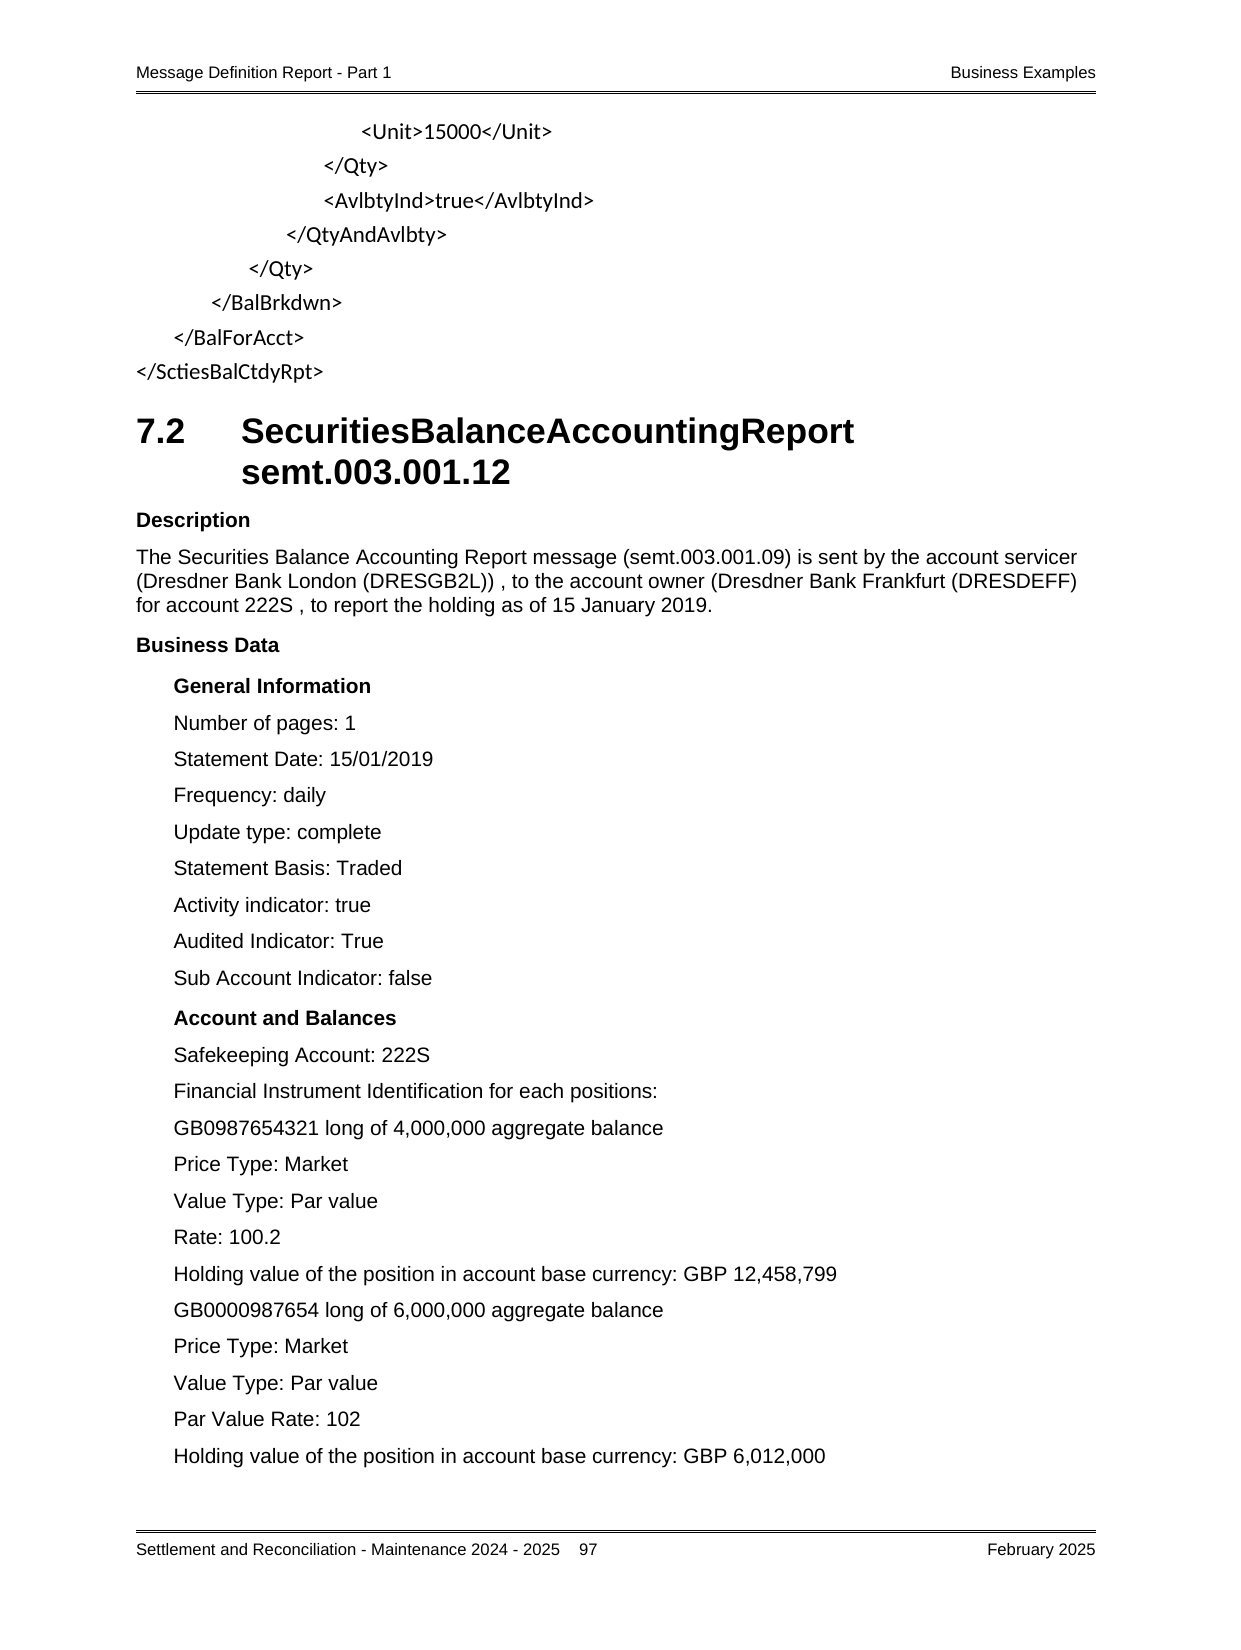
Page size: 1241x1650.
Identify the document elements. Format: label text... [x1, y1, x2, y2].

text </SctiesBalCtdyRpt> [136, 357, 1104, 385]
text Holding value of the position in account base currency: GBP 6,012,000 [173, 1444, 1104, 1468]
text Statement Date: 15/01/2019 [173, 747, 1104, 771]
text </QtyAndAvlbty> [136, 220, 1104, 248]
text <Unit>15000</Unit> [136, 117, 1104, 145]
text Price Type: Market [173, 1334, 1104, 1358]
text GB0987654321 long of 4,000,000 aggregate balance [173, 1116, 1104, 1139]
text Par Value Rate: 102 [173, 1407, 1104, 1431]
text Business Data [136, 633, 1104, 657]
text Description [136, 508, 1104, 532]
text Update type: complete [173, 820, 1104, 844]
text Safekeeping Account: 222S [173, 1043, 1104, 1067]
text Value Type: Par value [173, 1371, 1104, 1395]
text Price Type: Market [173, 1152, 1104, 1176]
text Activity indicator: true [173, 893, 1104, 917]
text Audited Indicator: True [173, 929, 1104, 953]
text </Qty> [136, 254, 1104, 282]
text </BalForAcct> [136, 323, 1104, 351]
text General Information [173, 674, 1104, 698]
text Value Type: Par value [173, 1188, 1104, 1212]
text GB0000987654 long of 6,000,000 aggregate balance [173, 1298, 1104, 1322]
text </Qty> [136, 151, 1104, 179]
text Account and Balances [173, 1006, 1104, 1030]
text The Securities Balance Accounting Report message (semt.003.001.09) is sent by the account servicer (Dresdner Bank London (DRESGB2L)) , to the account owner (Dresdner Bank Frankfurt (DRESDEFF) for account 222S , to report the holding as of 15 January 2019. [136, 545, 1104, 617]
text Sub Account Indicator: false [173, 966, 1104, 989]
text Rate: 100.2 [173, 1225, 1104, 1249]
text <AvlbtyInd>true</AvlbtyInd> [136, 186, 1104, 214]
text Holding value of the position in account base currency: GBP 12,458,799 [173, 1261, 1104, 1285]
text Frequency: daily [173, 783, 1104, 807]
text </BalBrkdwn> [136, 288, 1104, 317]
subtitle SecuritiesBalanceAccountingReport semt.003.001.12 [136, 410, 1104, 492]
text Financial Instrument Identification for each positions: [173, 1079, 1104, 1103]
text Number of pages: 1 [173, 710, 1104, 734]
text Statement Basis: Traded [173, 856, 1104, 880]
